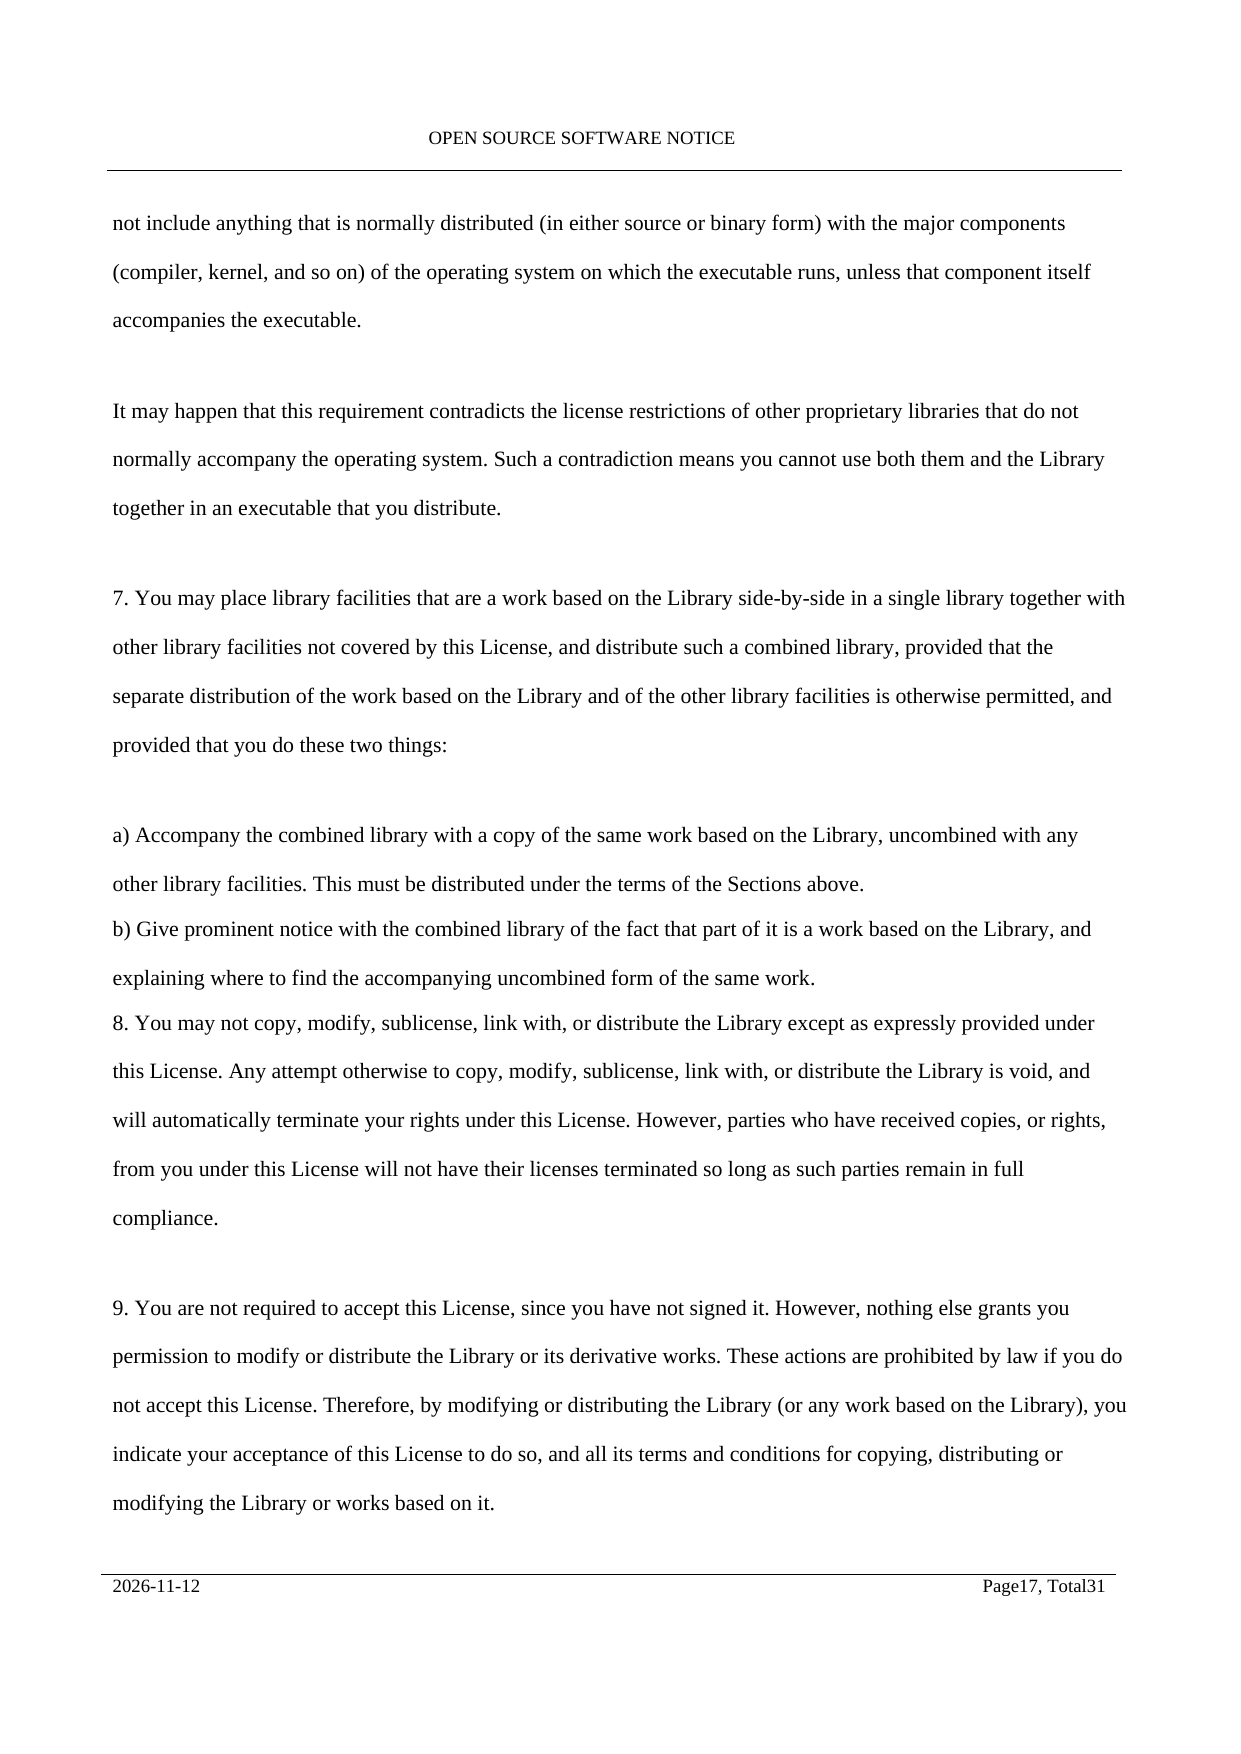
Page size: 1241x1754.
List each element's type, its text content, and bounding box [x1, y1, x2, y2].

text 8. You may not copy, modify, sublicense, link with, or distribute the Library except as expressly provided under this License. Any attempt otherwise to copy, modify, sublicense, link with, or distribute the Library is void, and will automatically terminate your rights under this License. However, parties who have received copies, or rights, from you under this License will not have their licenses terminated so long as such parties remain in full compliance. [112, 1006, 1128, 1233]
text 9. You are not required to accept this License, since you have not signed it. However, nothing else grants you permission to modify or distribute the Library or its derivative works. These actions are prohibited by law if you do not accept this License. Therefore, by modifying or distributing the Library (or any work based on the Library), you indicate your acceptance of this License to do so, and all its terms and conditions for copying, distributing or modifying the Library or works based on it. [112, 1291, 1128, 1519]
text 7. You may place library facilities that are a work based on the Library side-by-side in a single library together with other library facilities not covered by this License, and distribute such a combined library, provided that the separate distribution of the work based on the Library and of the other library facilities is otherwise permitted, and provided that you do these two things: [112, 582, 1128, 761]
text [112, 206, 1128, 336]
text b) Give prominent notice with the combined library of the fact that part of it is a work based on the Library, and explaining where to find the accompanying uncombined form of the same work. [112, 912, 1128, 993]
text It may happen that this requirement contradicts the license restrictions of other proprietary libraries that do not normally accompany the operating system. Such a contradiction means you cannot use both them and the Library together in an executable that you distribute. [112, 394, 1128, 524]
text a) Accompany the combined library with a copy of the same work based on the Library, uncombined with any other library facilities. This must be distributed under the terms of the Sections above. [112, 818, 1128, 899]
